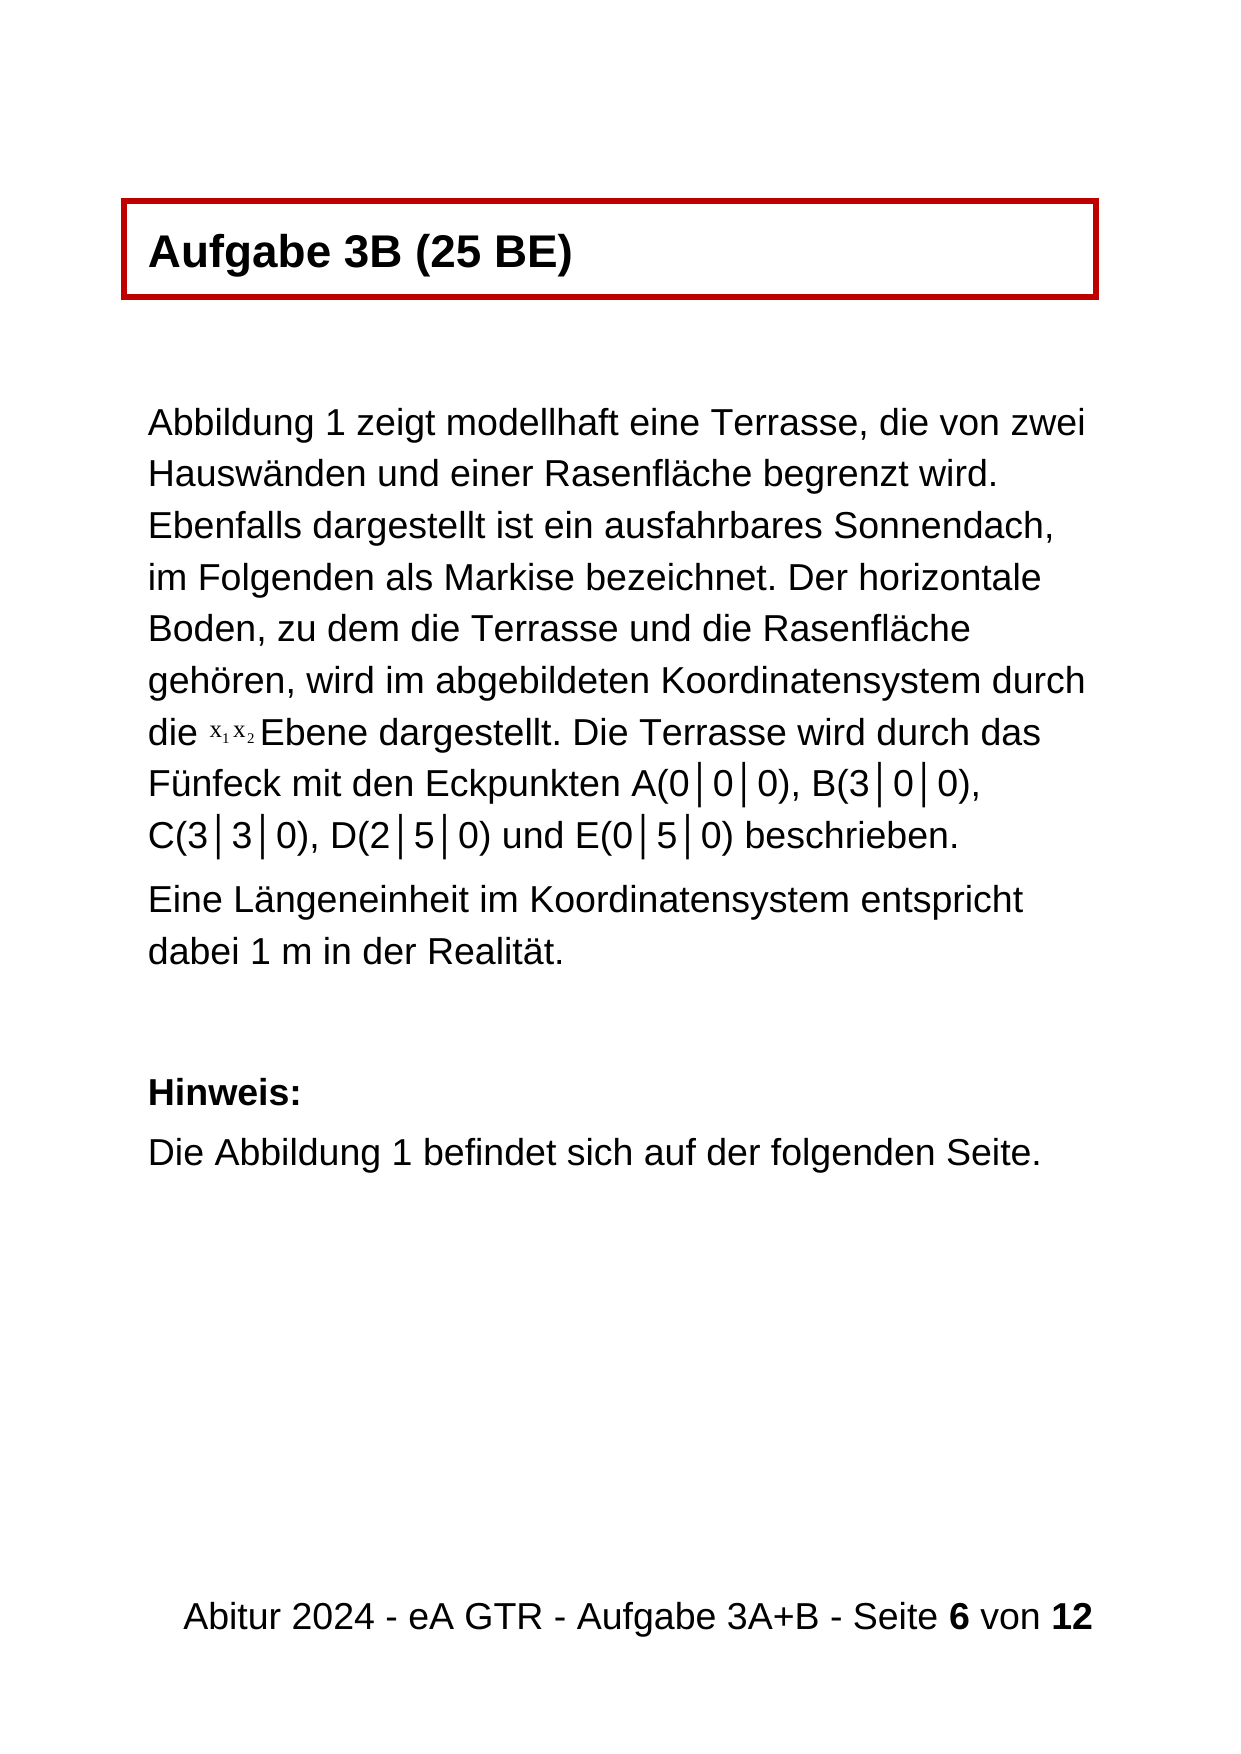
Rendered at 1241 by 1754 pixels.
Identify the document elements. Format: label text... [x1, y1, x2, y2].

text Die Abbildung 1 befindet sich auf der folgenden Seite. [148, 1130, 1093, 1173]
text Abbildung 1 zeigt modellhaft eine Terrasse, die von zwei Hauswänden und einer Rasenfläche begrenzt wird. Ebenfalls dargestellt ist ein ausfahrbares Sonnendach, im Folgenden als Markise bezeichnet. Der horizontale Boden, zu dem die Terrasse und die Rasenfläche gehören, wird im abgebildeten Koordinatensystem durch die Ebene dargestellt. Die Terrasse wird durch das Fünfeck mit den Eckpunkten A(0│0│0), B(3│0│0), C(3│3│0), D(2│5│0) und E(0│5│0) beschrieben. [148, 400, 1093, 856]
subtitle Aufgabe 3B (25 BE) [127, 204, 1093, 294]
text Eine Längeneinheit im Koordinatensystem entspricht dabei 1 m in der Realität. [148, 877, 1093, 972]
subtitle Hinweis: [148, 1070, 1093, 1113]
